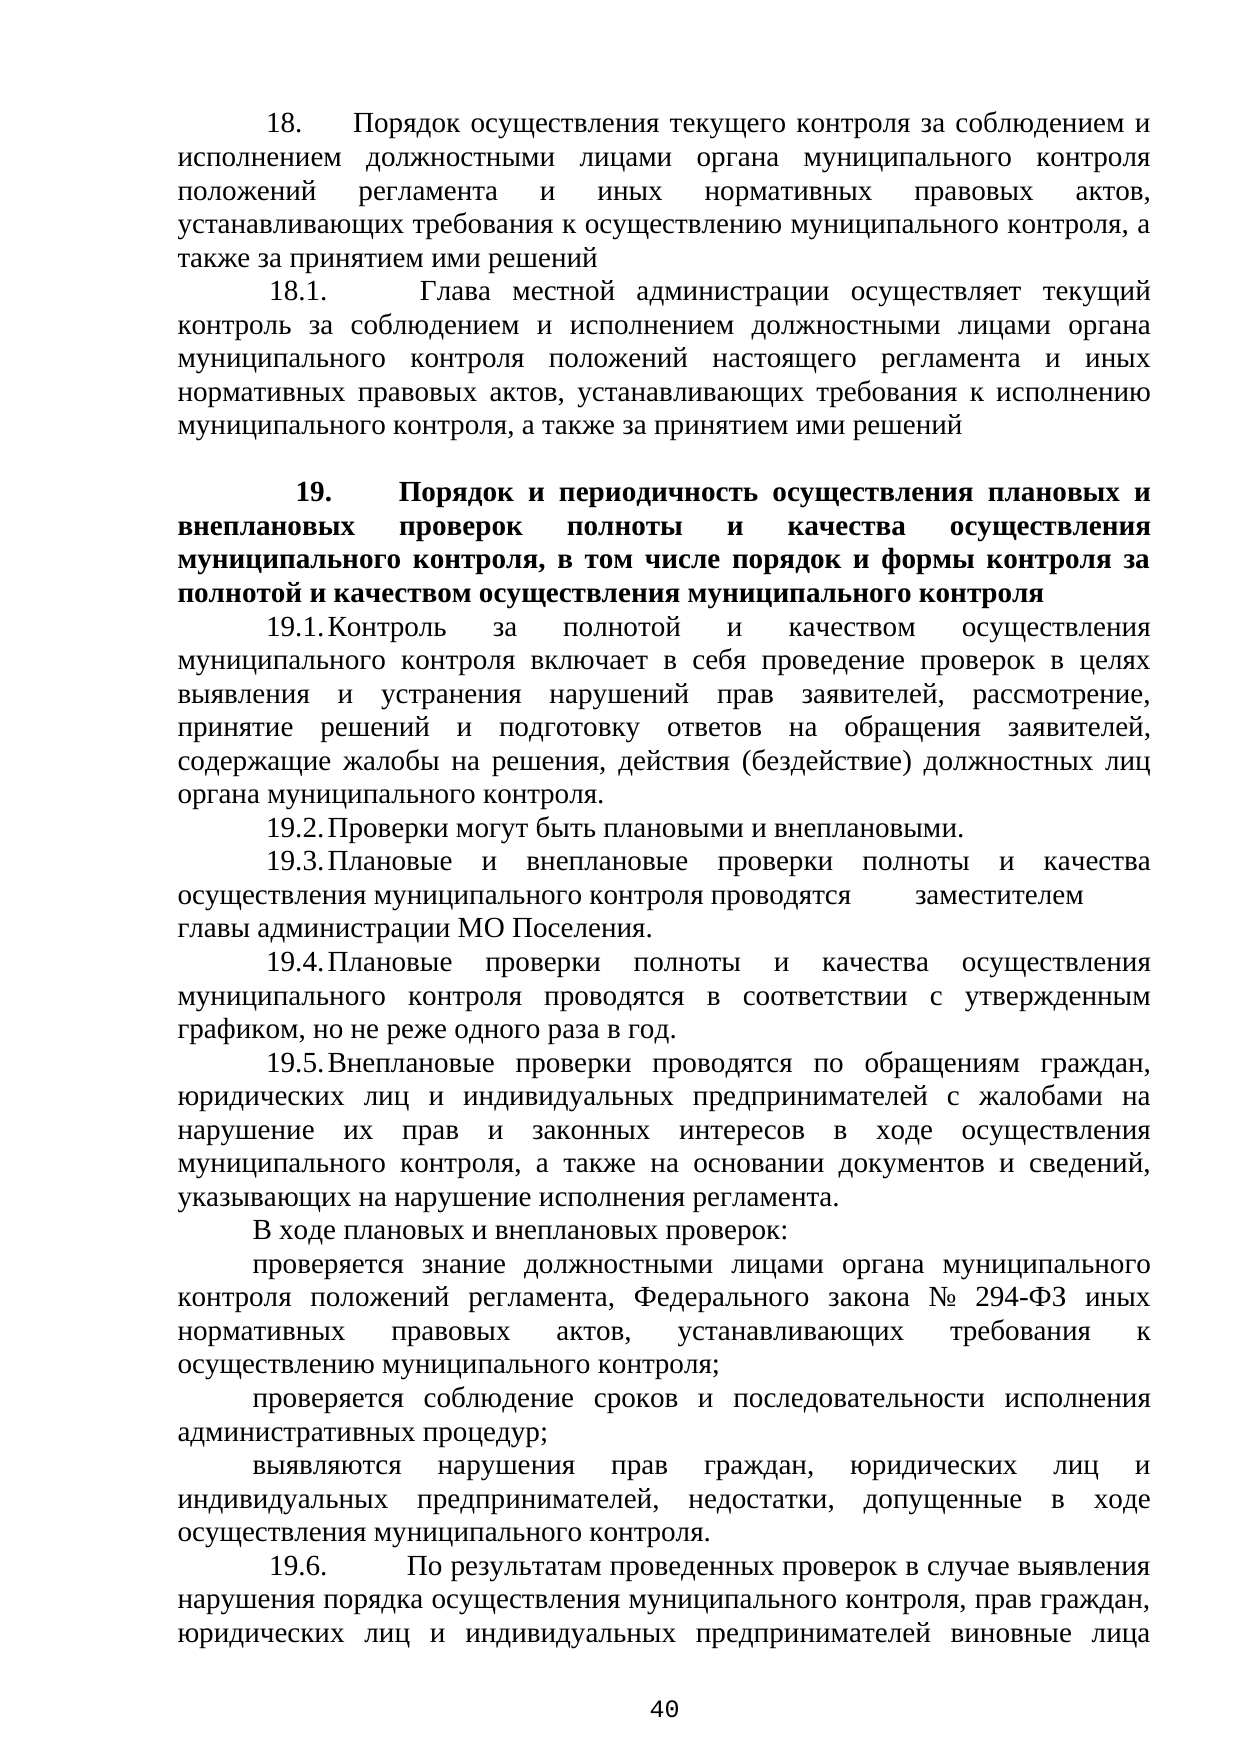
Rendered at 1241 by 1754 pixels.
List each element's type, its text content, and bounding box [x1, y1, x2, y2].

list Глава местной администрации осуществляет текущий контроль за соблюдением и исполнением должностными лицами органа муниципального контроля положений настоящего регламента и иных нормативных правовых актов, устанавливающих требования к исполнению муниципального контроля, а также за принятием ими решений [177, 273, 1151, 441]
text проверяется соблюдение сроков и последовательности исполнения административных процедур; [177, 1380, 1151, 1447]
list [177, 1548, 1151, 1648]
list Контроль за полнотой и качеством осуществления муниципального контроля включает в себя проведение проверок в целях выявления и устранения нарушений прав заявителей, рассмотрение, принятие решений и подготовку ответов на обращения заявителей, содержащие жалобы на решения, действия (бездействие) должностных лиц органа муниципального контроля. [177, 609, 1151, 810]
text В ходе плановых и внеплановых проверок: [177, 1212, 1151, 1246]
list Порядок осуществления текущего контроля за соблюдением и исполнением должностными лицами органа муниципального контроля положений регламента и иных нормативных правовых актов, устанавливающих требования к осуществлению муниципального контроля, а также за принятием ими решений [177, 106, 1151, 273]
list Внеплановые проверки проводятся по обращениям граждан, юридических лиц и индивидуальных предпринимателей с жалобами на нарушение их прав и законных интересов в ходе осуществления муниципального контроля, а также на основании документов и сведений, указывающих на нарушение исполнения регламента. [177, 1045, 1151, 1212]
list Плановые и внеплановые проверки полноты и качества осуществления муниципального контроля проводятся заместителем главы администрации МО Поселения. [177, 843, 1151, 944]
list Проверки могут быть плановыми и внеплановыми. [177, 810, 1151, 843]
list Плановые проверки полноты и качества осуществления муниципального контроля проводятся в соответствии с утвержденным графиком, но не реже одного раза в год. [177, 944, 1151, 1045]
list Порядок и периодичность осуществления плановых и внеплановых проверок полноты и качества осуществления муниципального контроля, в том числе порядок и формы контроля за полнотой и качеством осуществления муниципального контроля [177, 474, 1151, 609]
text проверяется знание должностными лицами органа муниципального контроля положений регламента, Федерального закона № 294-ФЗ иных нормативных правовых актов, устанавливающих требования к осуществлению муниципального контроля; [177, 1246, 1151, 1380]
text выявляются нарушения прав граждан, юридических лиц и индивидуальных предпринимателей, недостатки, допущенные в ходе осуществления муниципального контроля. [177, 1447, 1151, 1548]
